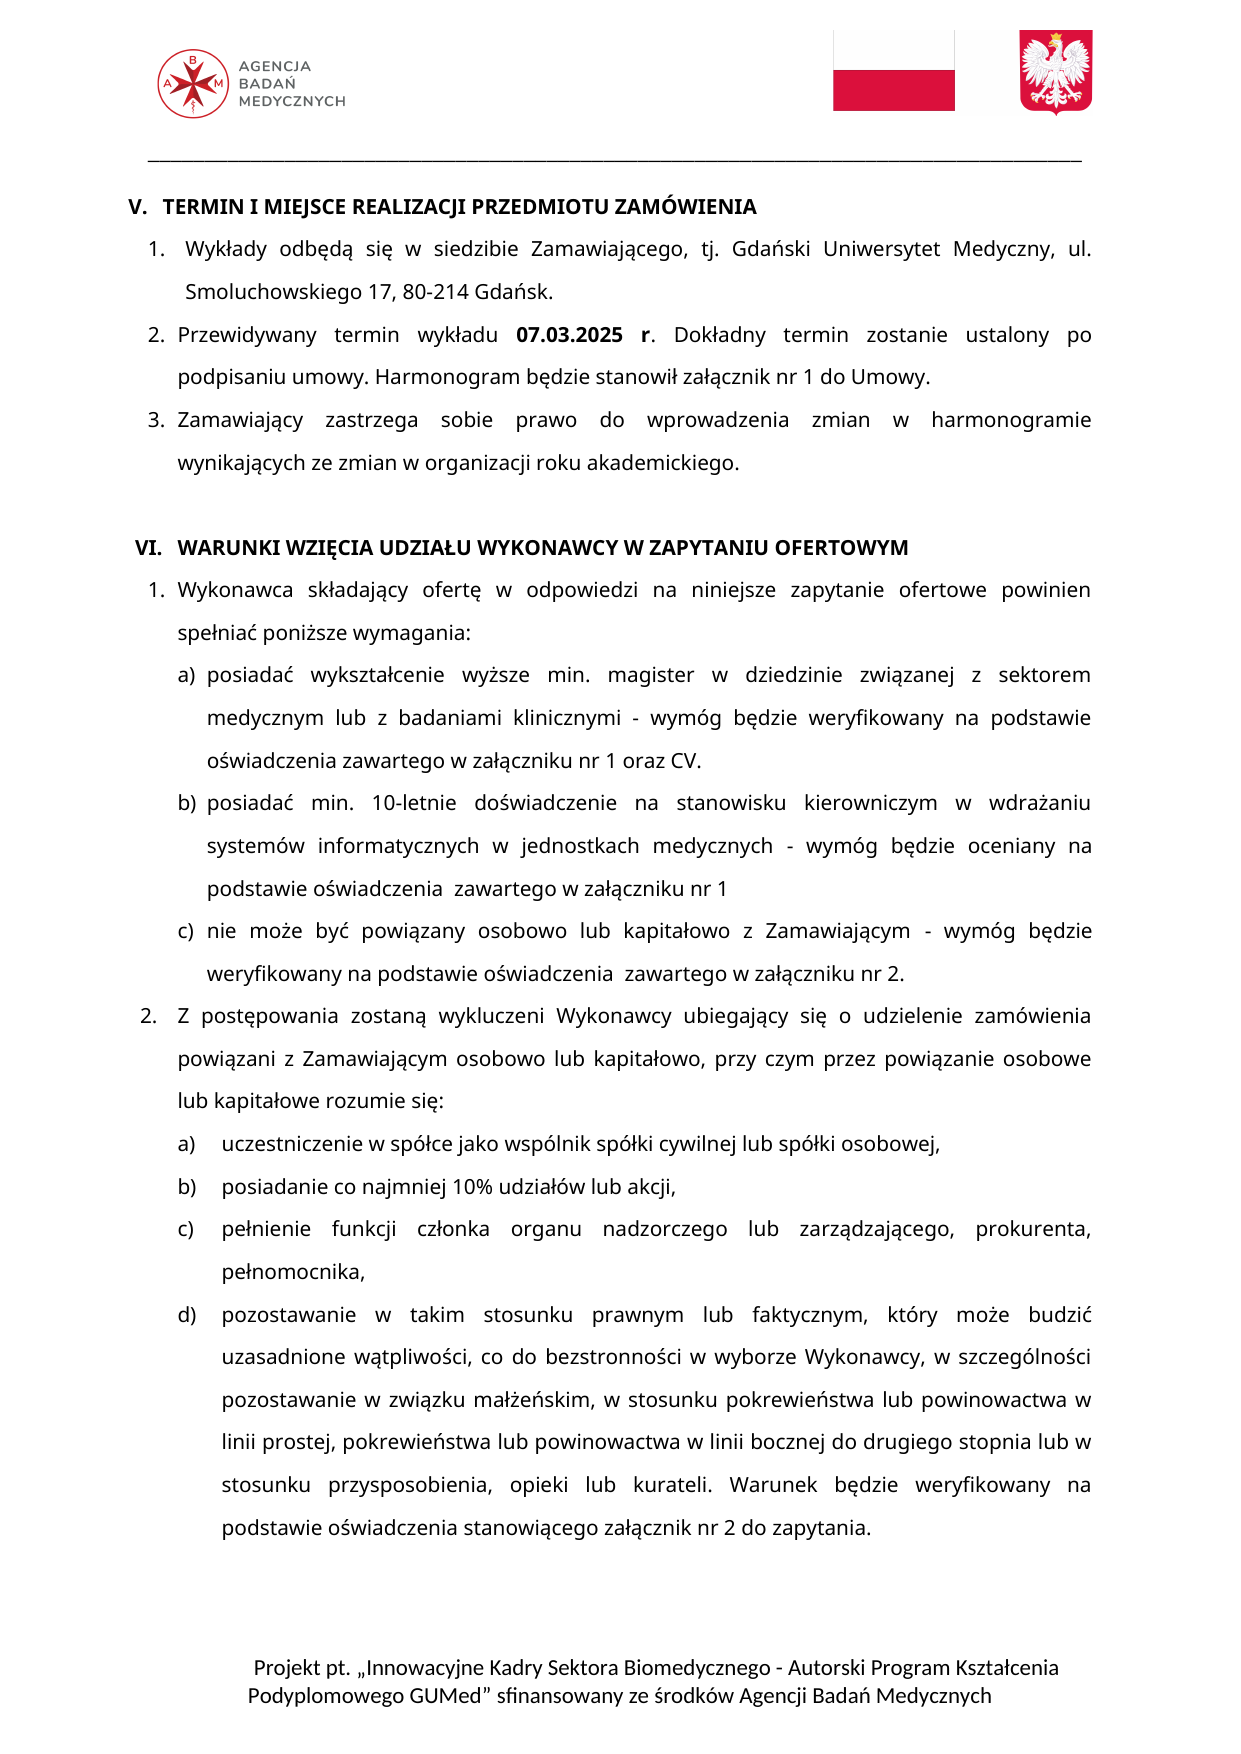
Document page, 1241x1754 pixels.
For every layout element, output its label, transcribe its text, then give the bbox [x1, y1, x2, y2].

list pozostawanie w takim stosunku prawnym lub faktycznym, który może budzić uzasadnione wątpliwości, co do bezstronności w wyborze Wykonawcy, w szczególności pozostawanie w związku małżeńskim, w stosunku pokrewieństwa lub powinowactwa w linii prostej, pokrewieństwa lub powinowactwa w linii bocznej do drugiego stopnia lub w stosunku przysposobienia, opieki lub kurateli. Warunek będzie weryfikowany na podstawie oświadczenia stanowiącego załącznik nr 2 do zapytania. [177, 1300, 1093, 1541]
list pełnienie funkcji członka organu nadzorczego lub zarządzającego, prokurenta, pełnomocnika, [177, 1214, 1093, 1286]
picture [147, 29, 353, 138]
list Przewidywany termin wykładu 07.03.2025 r. Dokładny termin zostanie ustalony po podpisaniu umowy. Harmonogram będzie stanowił załącznik nr 1 do Umowy. [148, 320, 1093, 391]
list Z postępowania zostaną wykluczeni Wykonawcy ubiegający się o udzielenie zamówienia powiązani z Zamawiającym osobowo lub kapitałowo, przy czym przez powiązanie osobowe lub kapitałowe rozumie się: [140, 1001, 1093, 1115]
list TERMIN I MIEJSCE REALIZACJI PRZEDMIOTU ZAMÓWIENIA [148, 192, 1093, 220]
list nie może być powiązany osobowo lub kapitałowo z Zamawiającym - wymóg będzie weryfikowany na podstawie oświadczenia zawartego w załączniku nr 2. [177, 916, 1093, 987]
list Wykonawca składający ofertę w odpowiedzi na niniejsze zapytanie ofertowe powinien spełniać poniższe wymagania: [148, 575, 1093, 646]
list posiadać min. 10-letnie doświadczenie na stanowisku kierowniczym w wdrażaniu systemów informatycznych w jednostkach medycznych - wymóg będzie oceniany na podstawie oświadczenia zawartego w załączniku nr 1 [177, 788, 1093, 902]
list uczestniczenie w spółce jako wspólnik spółki cywilnej lub spółki osobowej, [177, 1129, 1093, 1158]
picture [833, 30, 1093, 116]
list Zamawiający zastrzega sobie prawo do wprowadzenia zmian w harmonogramie wynikających ze zmian w organizacji roku akademickiego. [148, 405, 1093, 476]
list posiadać wykształcenie wyższe min. magister w dziedzinie związanej z sektorem medycznym lub z badaniami klinicznymi - wymóg będzie weryfikowany na podstawie oświadczenia zawartego w załączniku nr 1 oraz CV. [177, 661, 1093, 774]
list WARUNKI WZIĘCIA UDZIAŁU WYKONAWCY W ZAPYTANIU OFERTOWYM [162, 533, 1093, 561]
list posiadanie co najmniej 10% udziałów lub akcji, [177, 1172, 1093, 1200]
list Wykłady odbędą się w siedzibie Zamawiającego, tj. Gdański Uniwersytet Medyczny, ul. Smoluchowskiego 17, 80-214 Gdańsk. [148, 234, 1093, 306]
